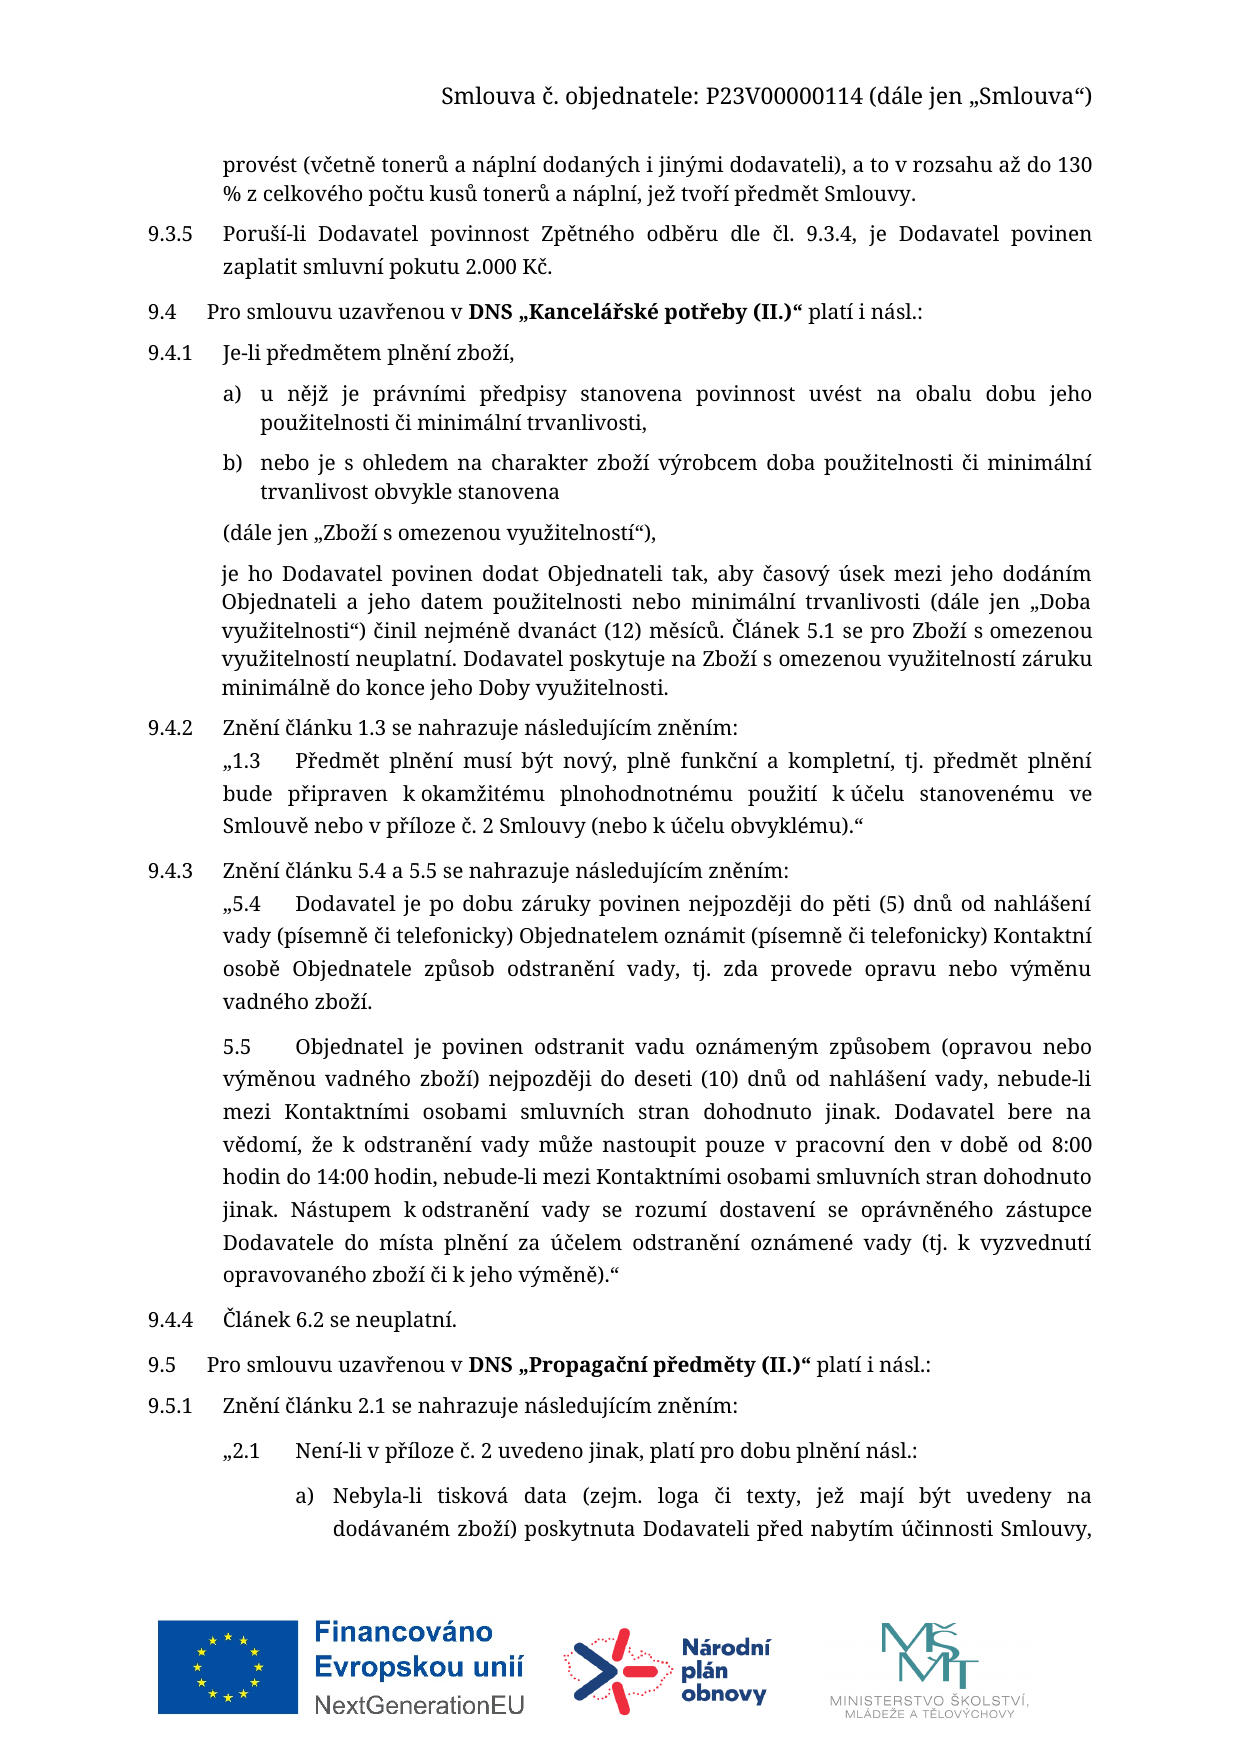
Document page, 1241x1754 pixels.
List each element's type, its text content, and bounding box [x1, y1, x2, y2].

picture [820, 1616, 1039, 1726]
list Znění článku 2.1 se nahrazuje následujícím zněním: [148, 1391, 1093, 1420]
list u nějž je právními předpisy stanovena povinnost uvést na obalu dobu jeho použitelnosti či minimální trvanlivosti, [223, 379, 1093, 436]
picture [147, 1605, 789, 1726]
list Je-li předmětem plnění zboží, [148, 338, 1093, 367]
list „2.1 Není-li v příloze č. 2 uvedeno jinak, platí pro dobu plnění násl.: [223, 1436, 1093, 1465]
list Poruší-li Dodavatel povinnost Zpětného odběru dle čl. 9.3.4, je Dodavatel povinen zaplatit smluvní pokutu 2.000 Kč. [148, 219, 1093, 281]
text je ho Dodavatel povinen dodat Objednateli tak, aby časový úsek mezi jeho dodáním Objednateli a jeho datem použitelnosti nebo minimální trvanlivosti (dále jen „Doba využitelnosti“) činil nejméně dvanáct (12) měsíců. Článek 5.1 se pro Zboží s omezenou využitelností neuplatní. Dodavatel poskytuje na Zboží s omezenou využitelností záruku minimálně do konce jeho Doby využitelnosti. [221, 559, 1093, 701]
list Znění článku 5.4 a 5.5 se nahrazuje následujícím zněním: [148, 856, 1093, 885]
list Pro smlouvu uzavřenou v DNS „Kancelářské potřeby (II.)“ platí i násl.: [148, 297, 1093, 326]
list nebo je s ohledem na charakter zboží výrobcem doba použitelnosti či minimální trvanlivost obvykle stanovena [223, 448, 1093, 505]
list 5.5 Objednatel je povinen odstranit vadu oznámeným způsobem (opravou nebo výměnou vadného zboží) nejpozději do deseti (10) dnů od nahlášení vady, nebude-li mezi Kontaktními osobami smluvních stran dohodnuto jinak. Dodavatel bere na vědomí, že k odstranění vady může nastoupit pouze v pracovní den v době od 8:00 hodin do 14:00 hodin, nebude-li mezi Kontaktními osobami smluvních stran dohodnuto jinak. Nástupem k odstranění vady se rozumí dostavení se oprávněného zástupce Dodavatele do místa plnění za účelem odstranění oznámené vady (tj. k vyzvednutí opravovaného zboží či k jeho výměně).“ [223, 1032, 1093, 1289]
list Znění článku 1.3 se nahrazuje následujícím zněním: [148, 713, 1093, 742]
list Pro smlouvu uzavřenou v DNS „Propagační předměty (II.)“ platí i násl.: [148, 1350, 1093, 1379]
list „1.3 Předmět plnění musí být nový, plně funkční a kompletní, tj. předmět plnění bude připraven k okamžitému plnohodnotnému použití k účelu stanovenému ve Smlouvě nebo v příloze č. 2 Smlouvy (nebo k účelu obvyklému).“ [223, 746, 1093, 840]
text (dále jen „Zboží s omezenou využitelností“), [223, 518, 1093, 546]
list „5.4 Dodavatel je po dobu záruky povinen nejpozději do pěti (5) dnů od nahlášení vady (písemně či telefonicky) Objednatelem oznámit (písemně či telefonicky) Kontaktní osobě Objednatele způsob odstranění vady, tj. zda provede opravu nebo výměnu vadného zboží. [223, 889, 1093, 1015]
list Článek 6.2 se neuplatní. [148, 1305, 1093, 1334]
